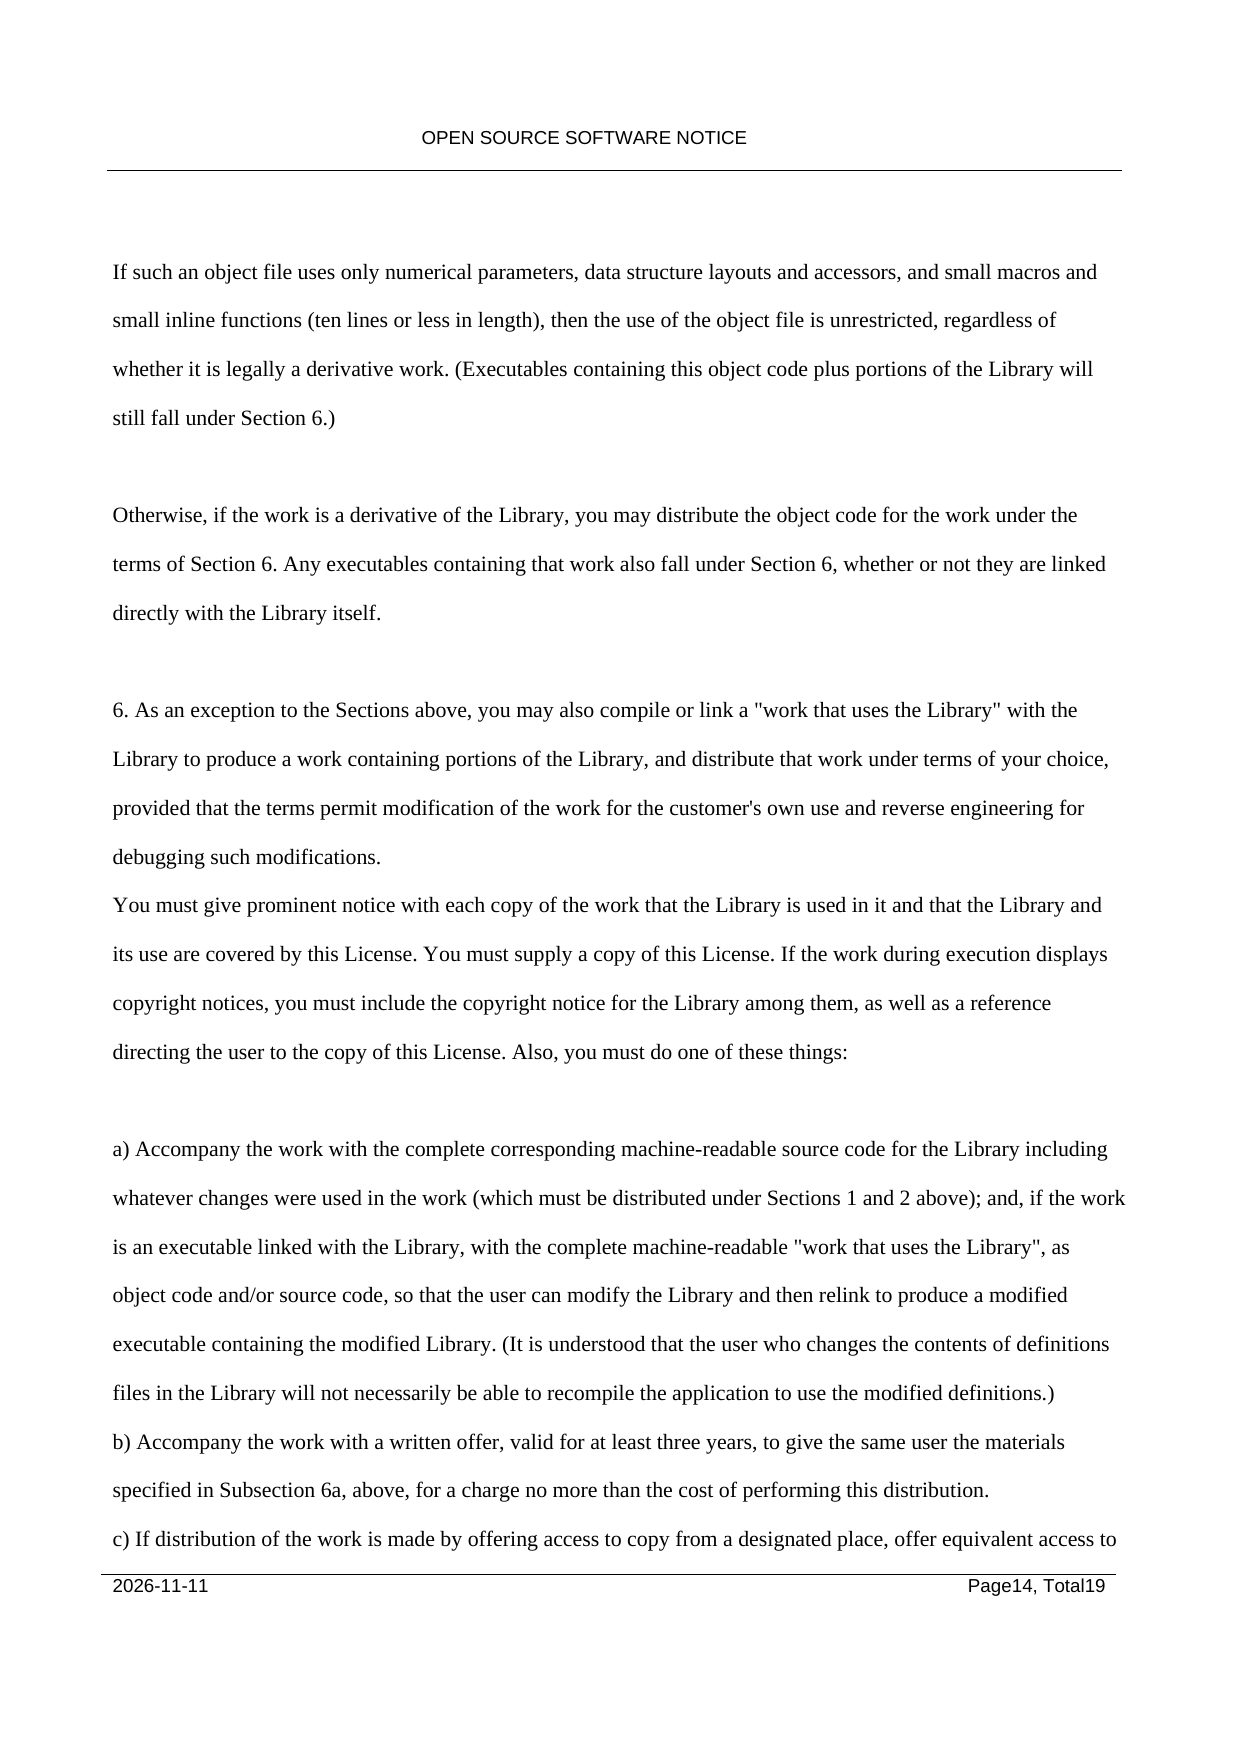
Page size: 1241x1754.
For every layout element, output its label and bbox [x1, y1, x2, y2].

text [112, 206, 1128, 1555]
